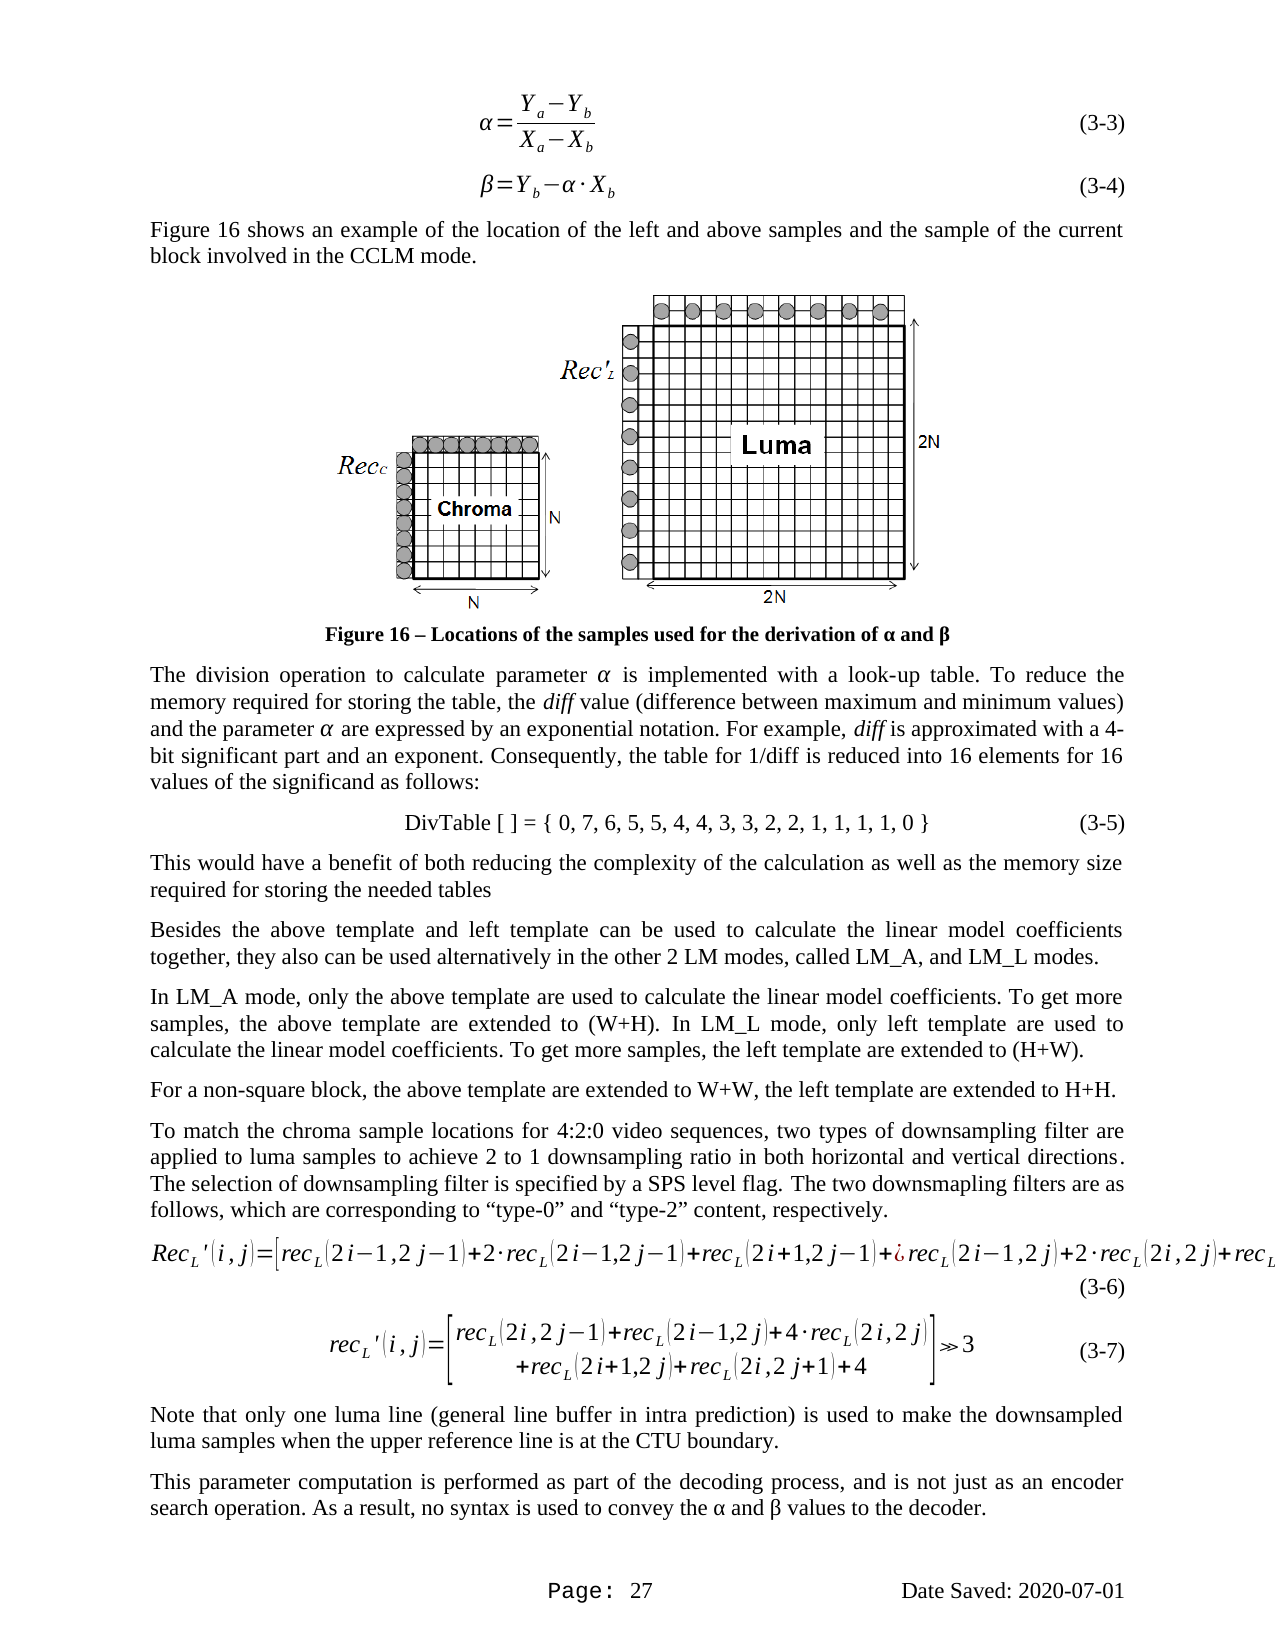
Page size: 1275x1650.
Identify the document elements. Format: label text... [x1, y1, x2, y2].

text DivTable [ ] = { 0, 7, 6, 5, 5, 4, 4, 3, 3, 2, 2, 1, 1, 1, 1, 0 } (3-5) [150, 809, 1125, 835]
text This would have a benefit of both reducing the complexity of the calculation as well as the memory size required for storing the needed tables [150, 849, 1125, 902]
text (3-6) [150, 1237, 1125, 1299]
text In LM_A mode, only the above template are used to calculate the linear model coefficients. To get more samples, the above template are extended to (W+H). In LM_L mode, only left template are used to calculate the linear model coefficients. To get more samples, the left template are extended to (H+W). [150, 983, 1125, 1062]
text The division operation to calculate parameter is implemented with a look-up table. To reduce the memory required for storing the table, the diff value (difference between maximum and minimum values) and the parameter are expressed by an exponential notation. For example, diff is approximated with a 4-bit significant part and an exponent. Consequently, the table for 1/diff is reduced into 16 elements for 16 values of the significand as follows: [150, 661, 1125, 795]
text This parameter computation is performed as part of the decoding process, and is not just as an encoder search operation. As a result, no syntax is used to convey the α and β values to the decoder. [150, 1468, 1125, 1521]
text (3-4) [150, 171, 1125, 202]
picture [328, 282, 947, 609]
text Besides the above template and left template can be used to calculate the linear model coefficients together, they also can be used alternatively in the other 2 LM modes, called LM_A, and LM_L modes. [150, 916, 1125, 969]
text For a non-square block, the above template are extended to W+W, the left template are extended to H+H. [150, 1076, 1125, 1103]
text Figure 16 – Locations of the samples used for the derivation of α and β [150, 622, 1125, 646]
text Note that only one luma line (general line buffer in intra prediction) is used to make the downsampled luma samples when the upper reference line is at the CTU boundary. [150, 1401, 1125, 1454]
text (3-3) [150, 90, 1125, 156]
text To match the chroma sample locations for 4:2:0 video sequences, two types of downsampling filter are applied to luma samples to achieve 2 to 1 downsampling ratio in both horizontal and vertical directions. The selection of downsampling filter is specified by a SPS level flag. The two downsmapling filters are as follows, which are corresponding to “type-0” and “type-2” content, respectively. [150, 1117, 1125, 1222]
text Figure 16 shows an example of the location of the left and above samples and the sample of the current block involved in the CCLM mode. [150, 216, 1125, 269]
text (3-7) [150, 1313, 1125, 1387]
